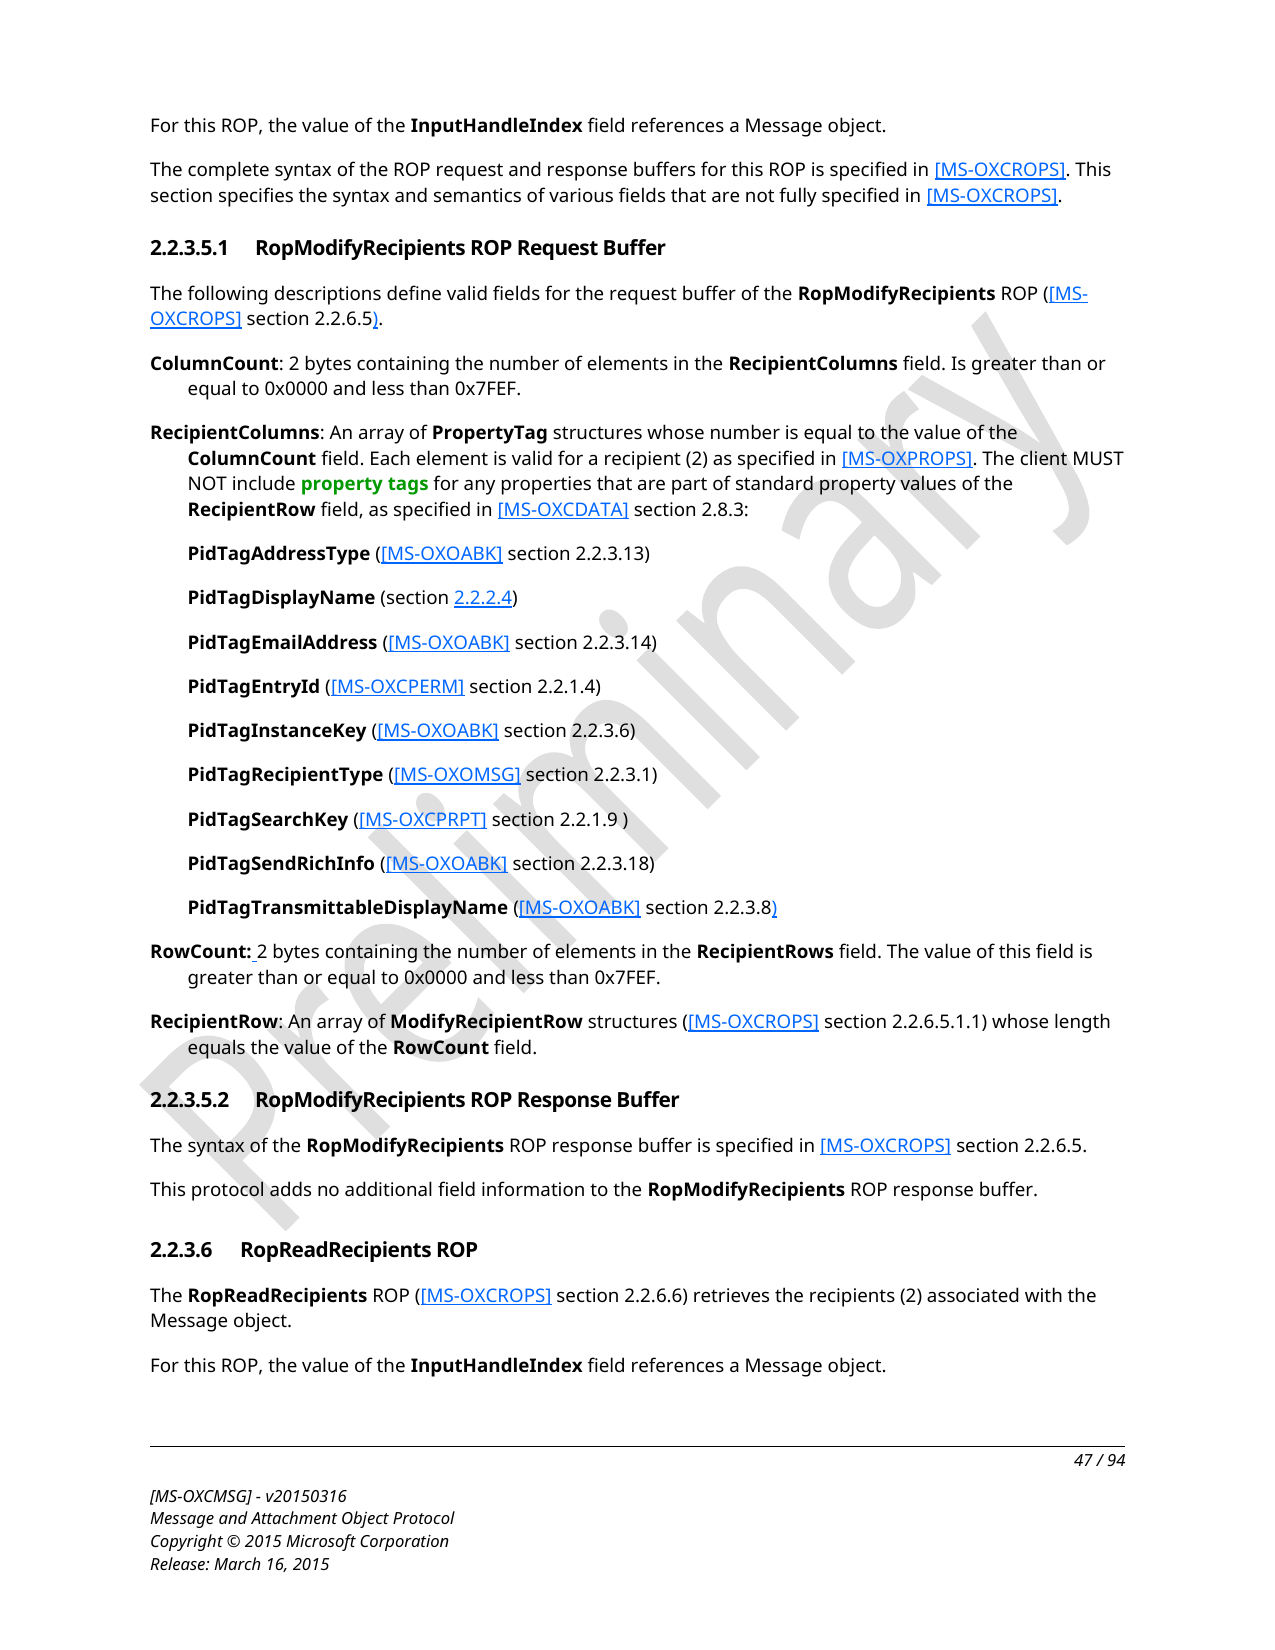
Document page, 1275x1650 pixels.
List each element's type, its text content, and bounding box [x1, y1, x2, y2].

text PidTagSendRichInfo ([MS-OXOABK] section 2.2.3.18) [187, 850, 1125, 876]
text ColumnCount: 2 bytes containing the number of elements in the RecipientColumns field. Is greater than or equal to 0x0000 and less than 0x7FEF. [150, 350, 1125, 401]
text This protocol adds no additional field information to the RopModifyRecipients ROP response buffer. [150, 1176, 1125, 1202]
text PidTagDisplayName (section 2.2.2.4) [187, 585, 1125, 610]
text The RopReadRecipients ROP ([MS-OXCROPS] section 2.2.6.6) retrieves the recipients (2) associated with the Message object. [150, 1282, 1125, 1333]
text PidTagTransmittableDisplayName ([MS-OXOABK] section 2.2.3.8) [187, 894, 1125, 920]
subtitle RopReadRecipients ROP [150, 1235, 1125, 1263]
text RecipientColumns: An array of PropertyTag structures whose number is equal to the value of the ColumnCount field. Each element is valid for a recipient (2) as specified in [MS-OXPROPS]. The client MUST NOT include property tags for any properties that are part of standard property values of the RecipientRow field, as specified in [MS-OXCDATA] section 2.8.3: [150, 419, 1125, 522]
text The complete syntax of the ROP request and response buffers for this ROP is specified in [MS-OXCROPS]. This section specifies the syntax and semantics of various fields that are not fully specified in [MS-OXCROPS]. [150, 157, 1125, 208]
text The following descriptions define valid fields for the request buffer of the RopModifyRecipients ROP ([MS-OXCROPS] section 2.2.6.5). [150, 280, 1125, 331]
text RowCount: 2 bytes containing the number of elements in the RecipientRows field. The value of this field is greater than or equal to 0x0000 and less than 0x7FEF. [150, 939, 1125, 990]
subtitle RopModifyRecipients ROP Request Buffer [150, 233, 1125, 261]
text The syntax of the RopModifyRecipients ROP response buffer is specified in [MS-OXCROPS] section 2.2.6.5. [150, 1132, 1125, 1157]
text PidTagInstanceKey ([MS-OXOABK] section 2.2.3.6) [187, 717, 1125, 743]
text For this ROP, the value of the InputHandleIndex field references a Message object. [150, 112, 1125, 138]
text PidTagAddressType ([MS-OXOABK] section 2.2.3.13) [187, 540, 1125, 566]
text PidTagEntryId ([MS-OXCPERM] section 2.2.1.4) [187, 673, 1125, 699]
text PidTagRecipientType ([MS-OXOMSG] section 2.2.3.1) [187, 762, 1125, 787]
text RecipientRow: An array of ModifyRecipientRow structures ([MS-OXCROPS] section 2.2.6.5.1.1) whose length equals the value of the RowCount field. [150, 1009, 1125, 1060]
subtitle RopModifyRecipients ROP Response Buffer [150, 1085, 1125, 1113]
text PidTagEmailAddress ([MS-OXOABK] section 2.2.3.14) [187, 629, 1125, 654]
text For this ROP, the value of the InputHandleIndex field references a Message object. [150, 1352, 1125, 1377]
text PidTagSearchKey ([MS-OXCPRPT] section 2.2.1.9 ) [187, 806, 1125, 832]
